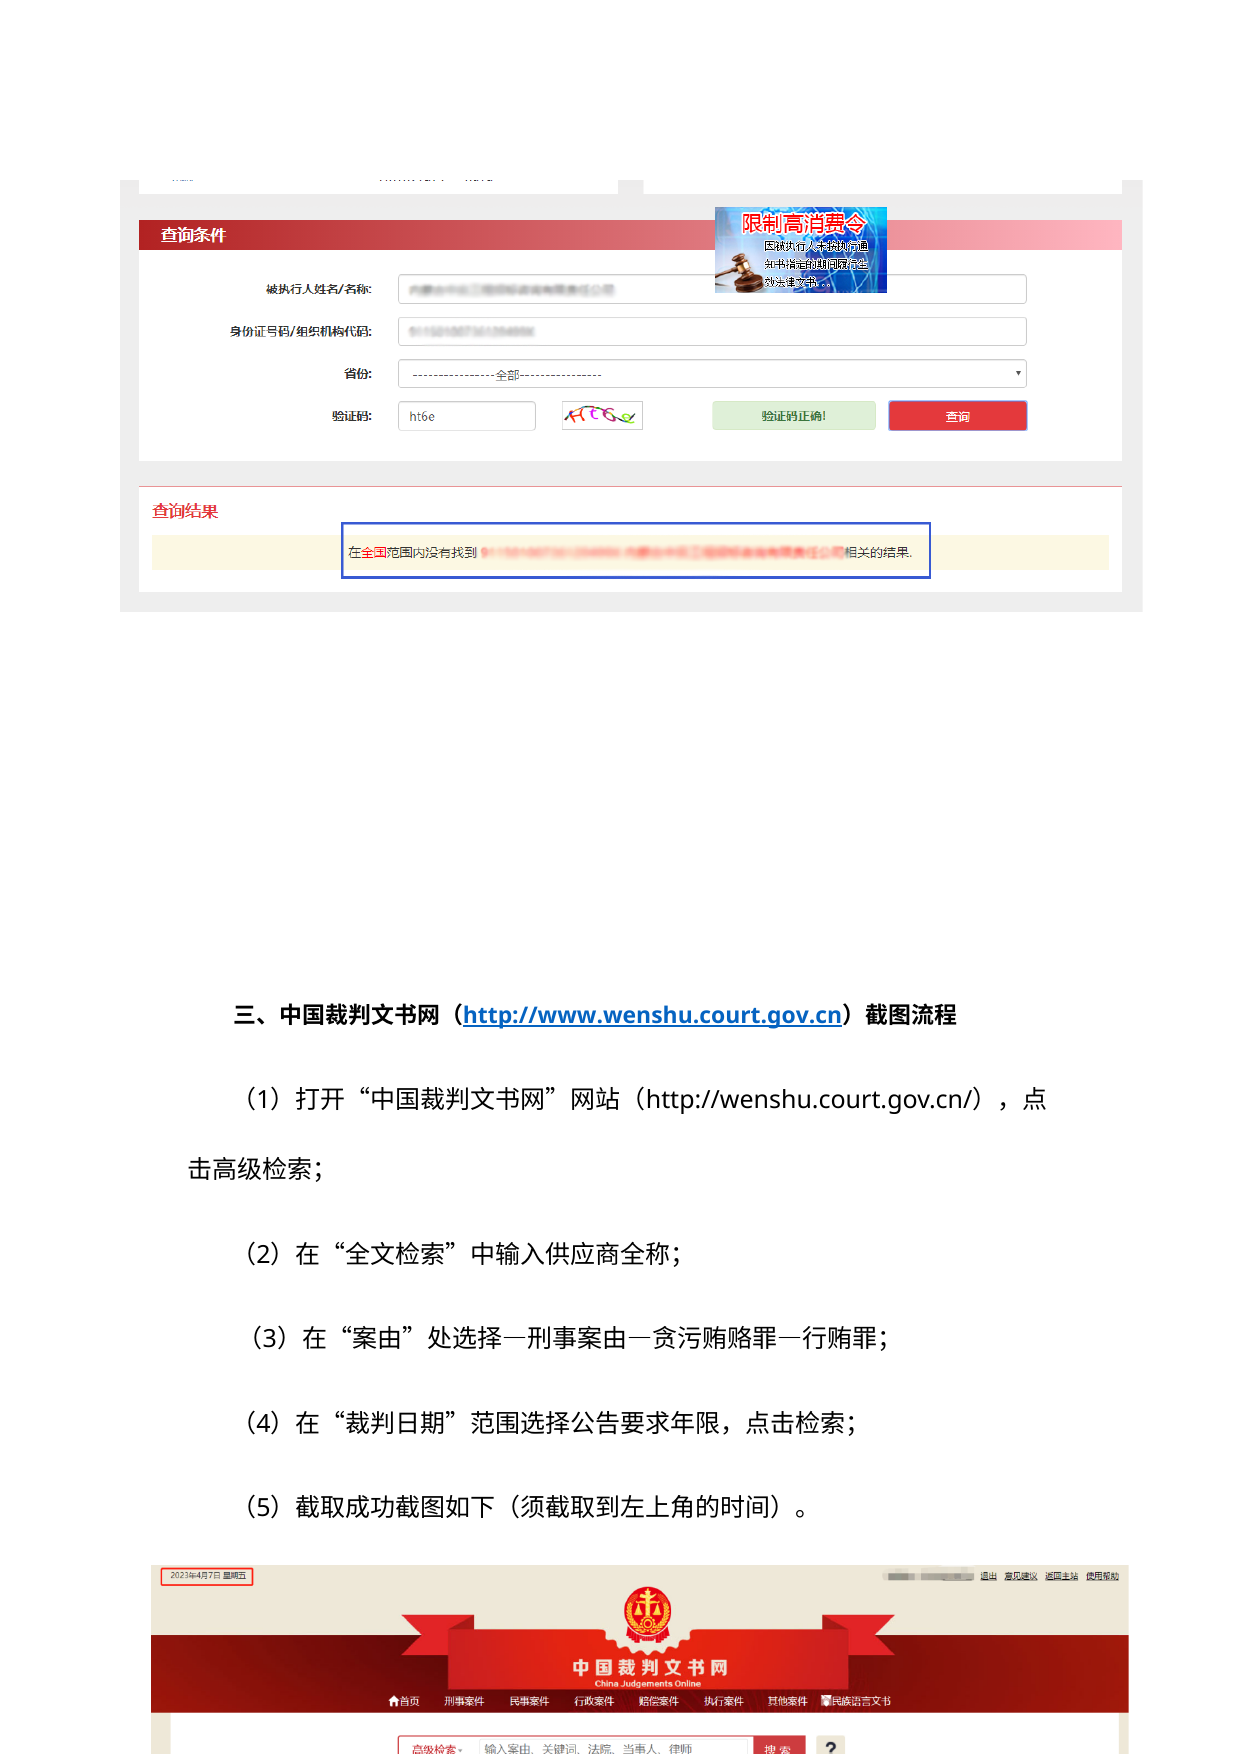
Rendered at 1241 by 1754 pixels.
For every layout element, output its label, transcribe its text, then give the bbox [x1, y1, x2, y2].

text （3）在“案由”处选择—刑事案由—贪污贿赂罪—行贿罪； [187, 1304, 1053, 1369]
text （5）截取成功截图如下（须截取到左上角的时间）。 [187, 1473, 1053, 1538]
text （2）在“全文检索”中输入供应商全称； [187, 1220, 1053, 1285]
text （4）在“裁判日期”范围选择公告要求年限，点击检索； [187, 1389, 1053, 1454]
text （1）打开“中国裁判文书网”网站（http://wenshu.court.gov.cn/），点击高级检索； [187, 1065, 1053, 1201]
picture [151, 1565, 1129, 1754]
picture [120, 180, 1143, 612]
text 三、中国裁判文书网（http://www.wenshu.court.gov.cn）截图流程 [187, 981, 1053, 1046]
